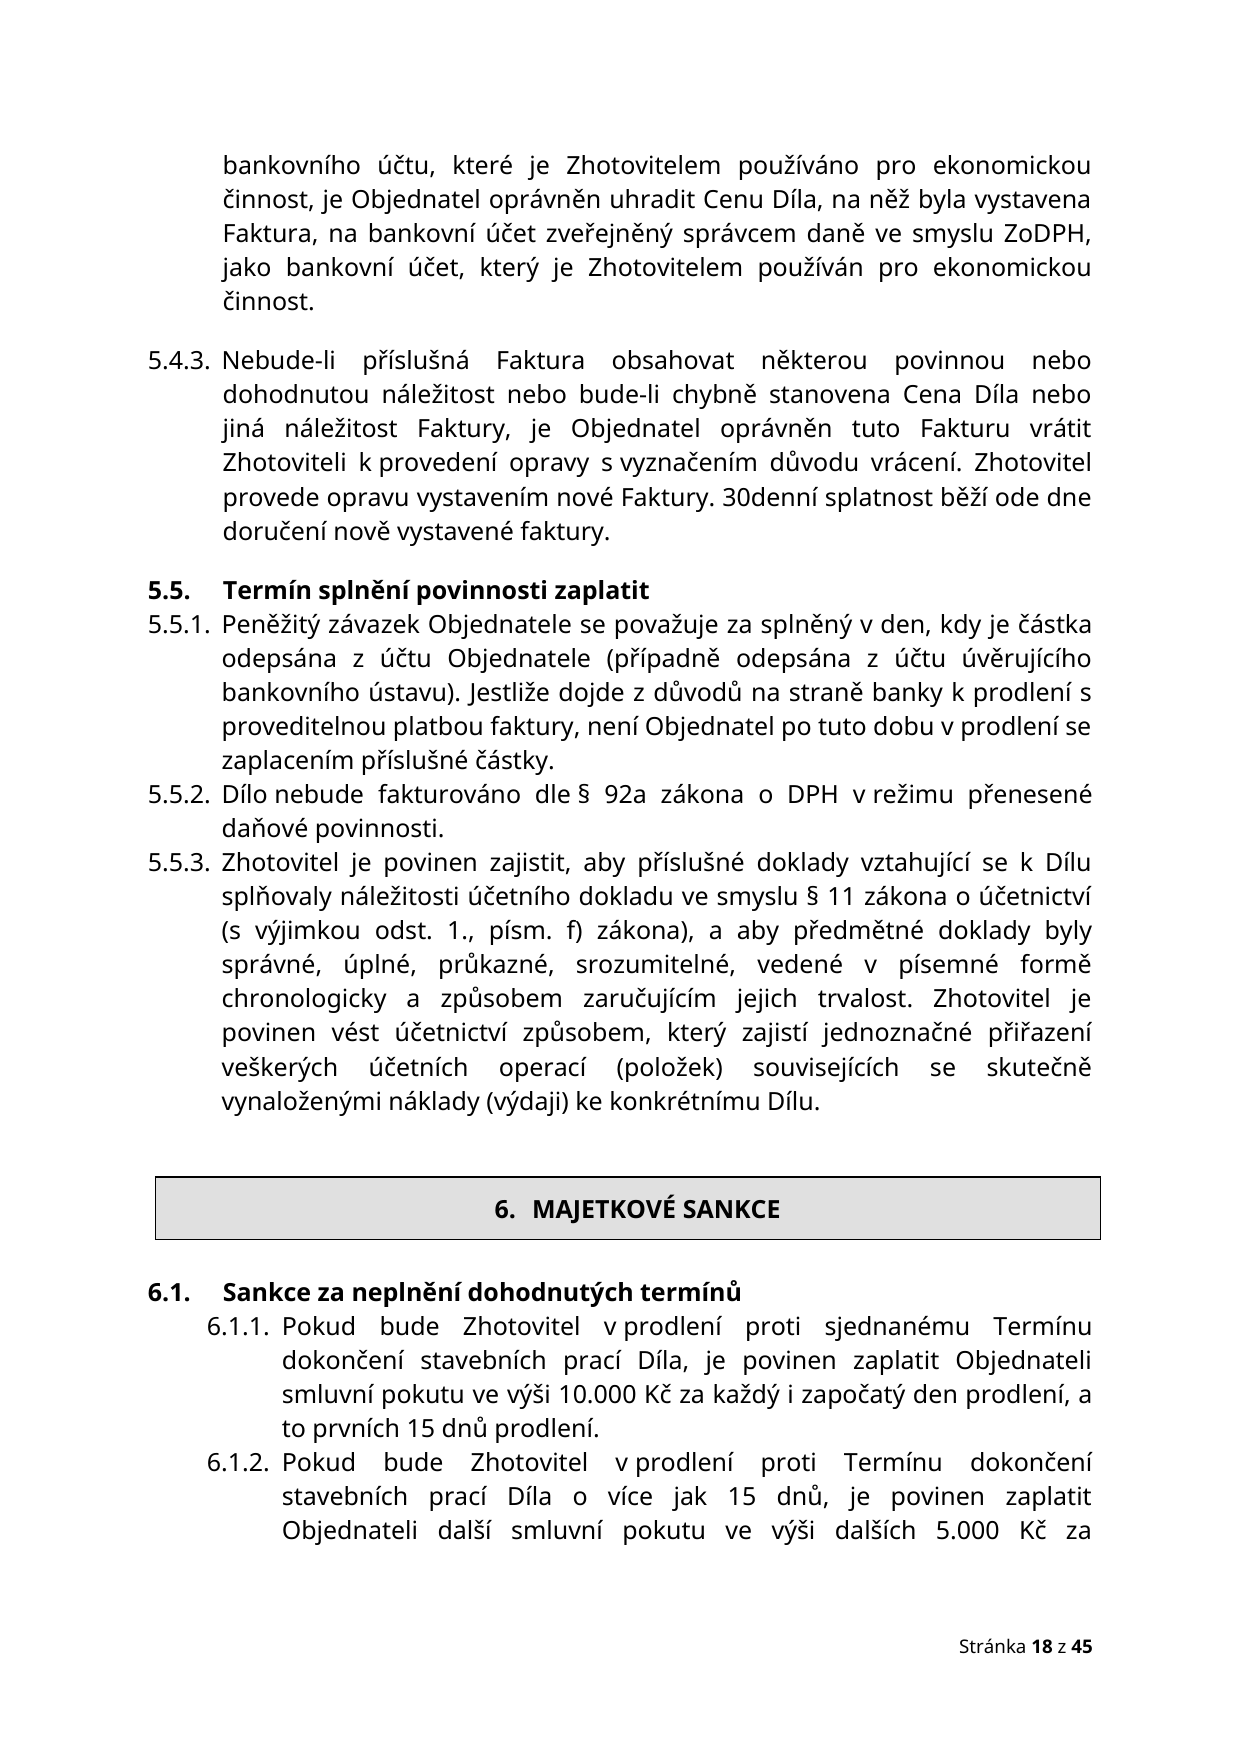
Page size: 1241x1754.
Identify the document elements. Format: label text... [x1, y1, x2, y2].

table_header Majetkové sankce [156, 1178, 1100, 1239]
list Pokud bude Zhotovitel v prodlení proti sjednanému Termínu dokončení stavebních prací Díla, je povinen zaplatit Objednateli smluvní pokutu ve výši 10.000 Kč za každý i započatý den prodlení, a to prvních 15 dnů prodlení. [207, 1308, 1093, 1445]
list Termín splnění povinnosti zaplatit [148, 572, 1093, 606]
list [207, 1445, 1093, 1547]
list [148, 148, 1093, 318]
list Peněžitý závazek Objednatele se považuje za splněný v den, kdy je částka odepsána z účtu Objednatele (případně odepsána z účtu úvěrujícího bankovního ústavu). Jestliže dojde z důvodů na straně banky k prodlení s proveditelnou platbou faktury, není Objednatel po tuto dobu v prodlení se zaplacením příslušné částky. [148, 606, 1093, 777]
list Sankce za neplnění dohodnutých termínů [148, 1274, 1093, 1308]
list Zhotovitel je povinen zajistit, aby příslušné doklady vztahující se k Dílu splňovaly náležitosti účetního dokladu ve smyslu § 11 zákona o účetnictví (s výjimkou odst. 1., písm. f) zákona), a aby předmětné doklady byly správné, úplné, průkazné, srozumitelné, vedené v písemné formě chronologicky a způsobem zaručujícím jejich trvalost. Zhotovitel je povinen vést účetnictví způsobem, který zajistí jednoznačné přiřazení veškerých účetních operací (položek) souvisejících se skutečně vynaloženými náklady (výdaji) ke konkrétnímu Dílu. [148, 845, 1093, 1117]
list Dílo nebude fakturováno dle § 92a zákona o DPH v režimu přenesené daňové povinnosti. [148, 777, 1093, 845]
list Nebude-li příslušná Faktura obsahovat některou povinnou nebo dohodnutou náležitost nebo bude-li chybně stanovena Cena Díla nebo jiná náležitost Faktury, je Objednatel oprávněn tuto Fakturu vrátit Zhotoviteli k provedení opravy s vyznačením důvodu vrácení. Zhotovitel provede opravu vystavením nové Faktury. 30denní splatnost běží ode dne doručení nově vystavené faktury. [148, 343, 1093, 547]
